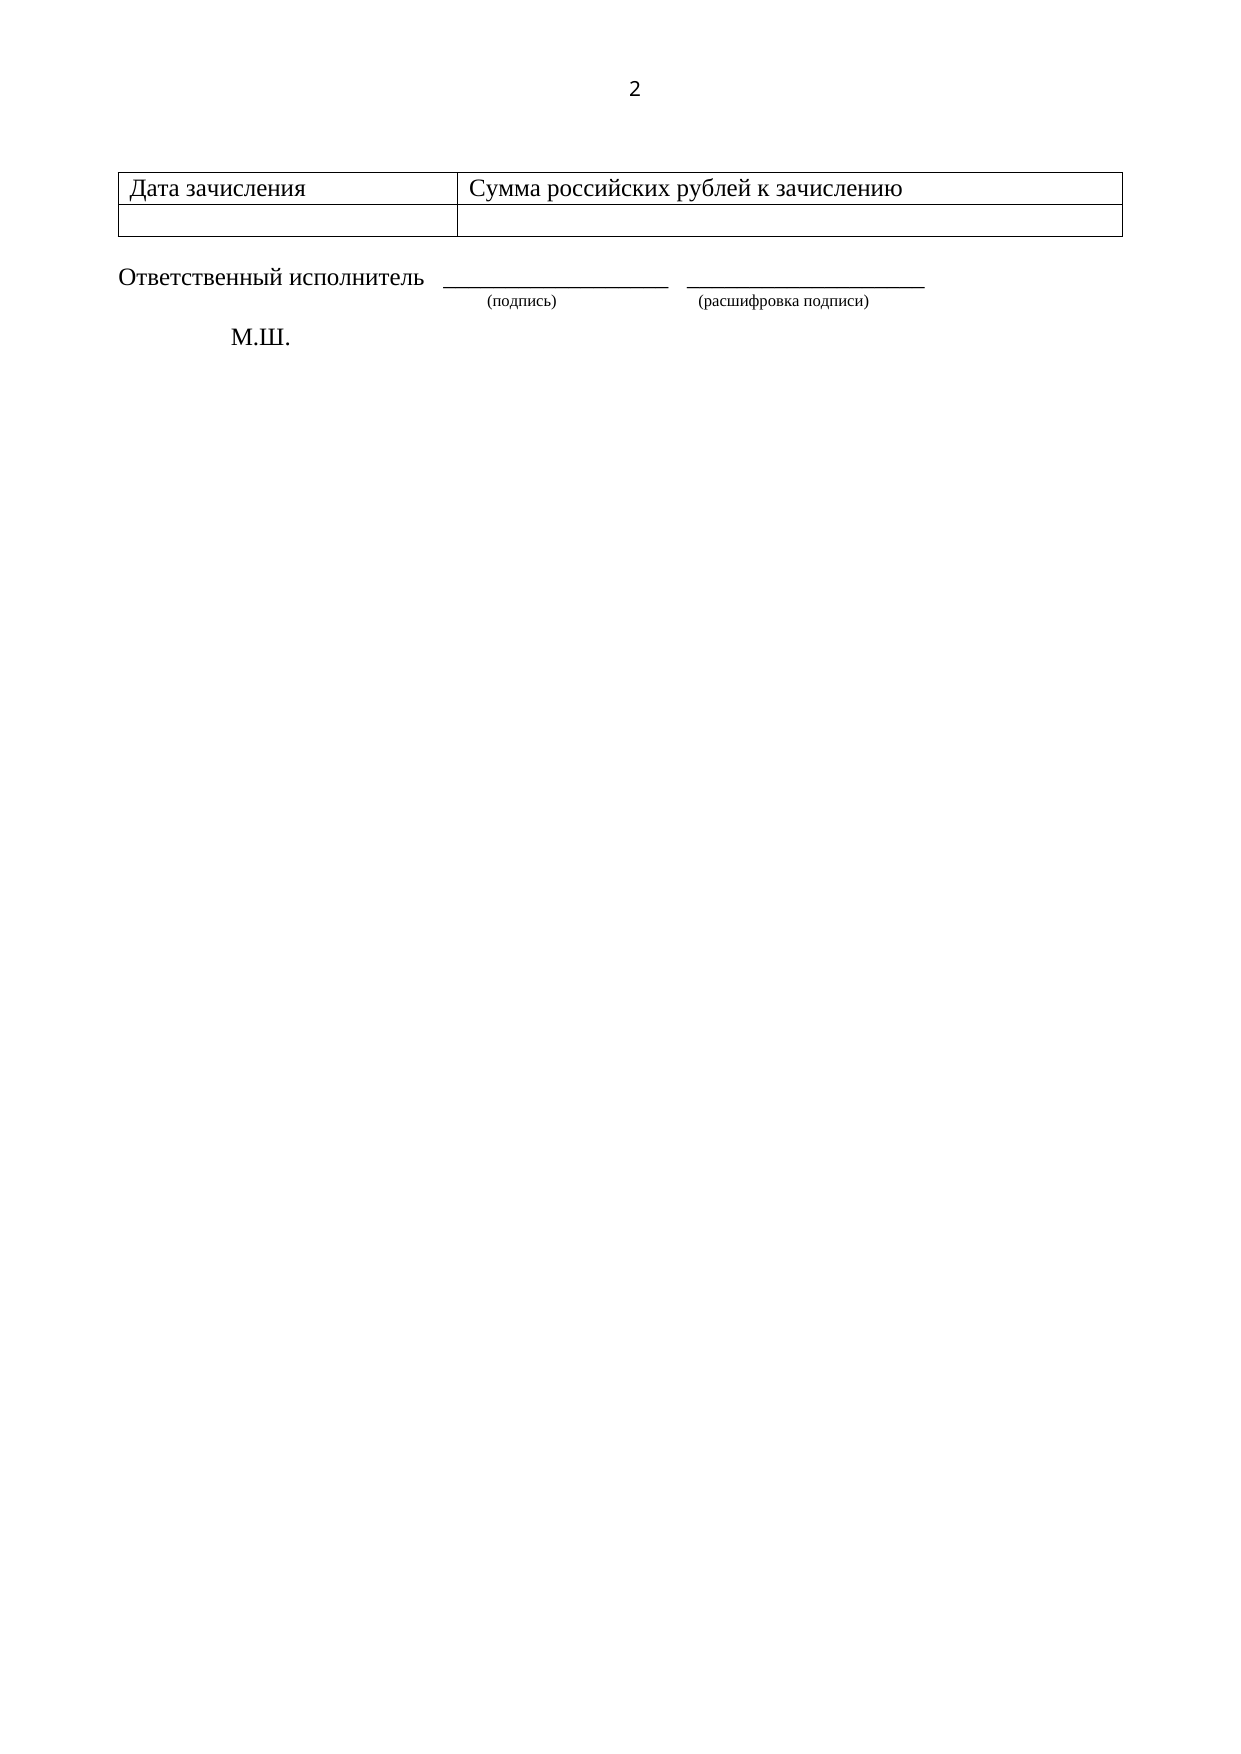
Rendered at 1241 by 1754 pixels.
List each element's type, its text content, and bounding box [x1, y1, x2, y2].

table_cell [119, 205, 457, 236]
text (подпись) (расшифровка подписи) [118, 291, 1152, 310]
text Ответственный исполнитель __________________ ___________________ [118, 262, 1152, 291]
table_header Сумма российских рублей к зачислению [458, 173, 1122, 203]
text М.Ш. [231, 322, 1152, 351]
table_header Дата зачисления [119, 173, 457, 203]
table_cell [458, 205, 1122, 236]
